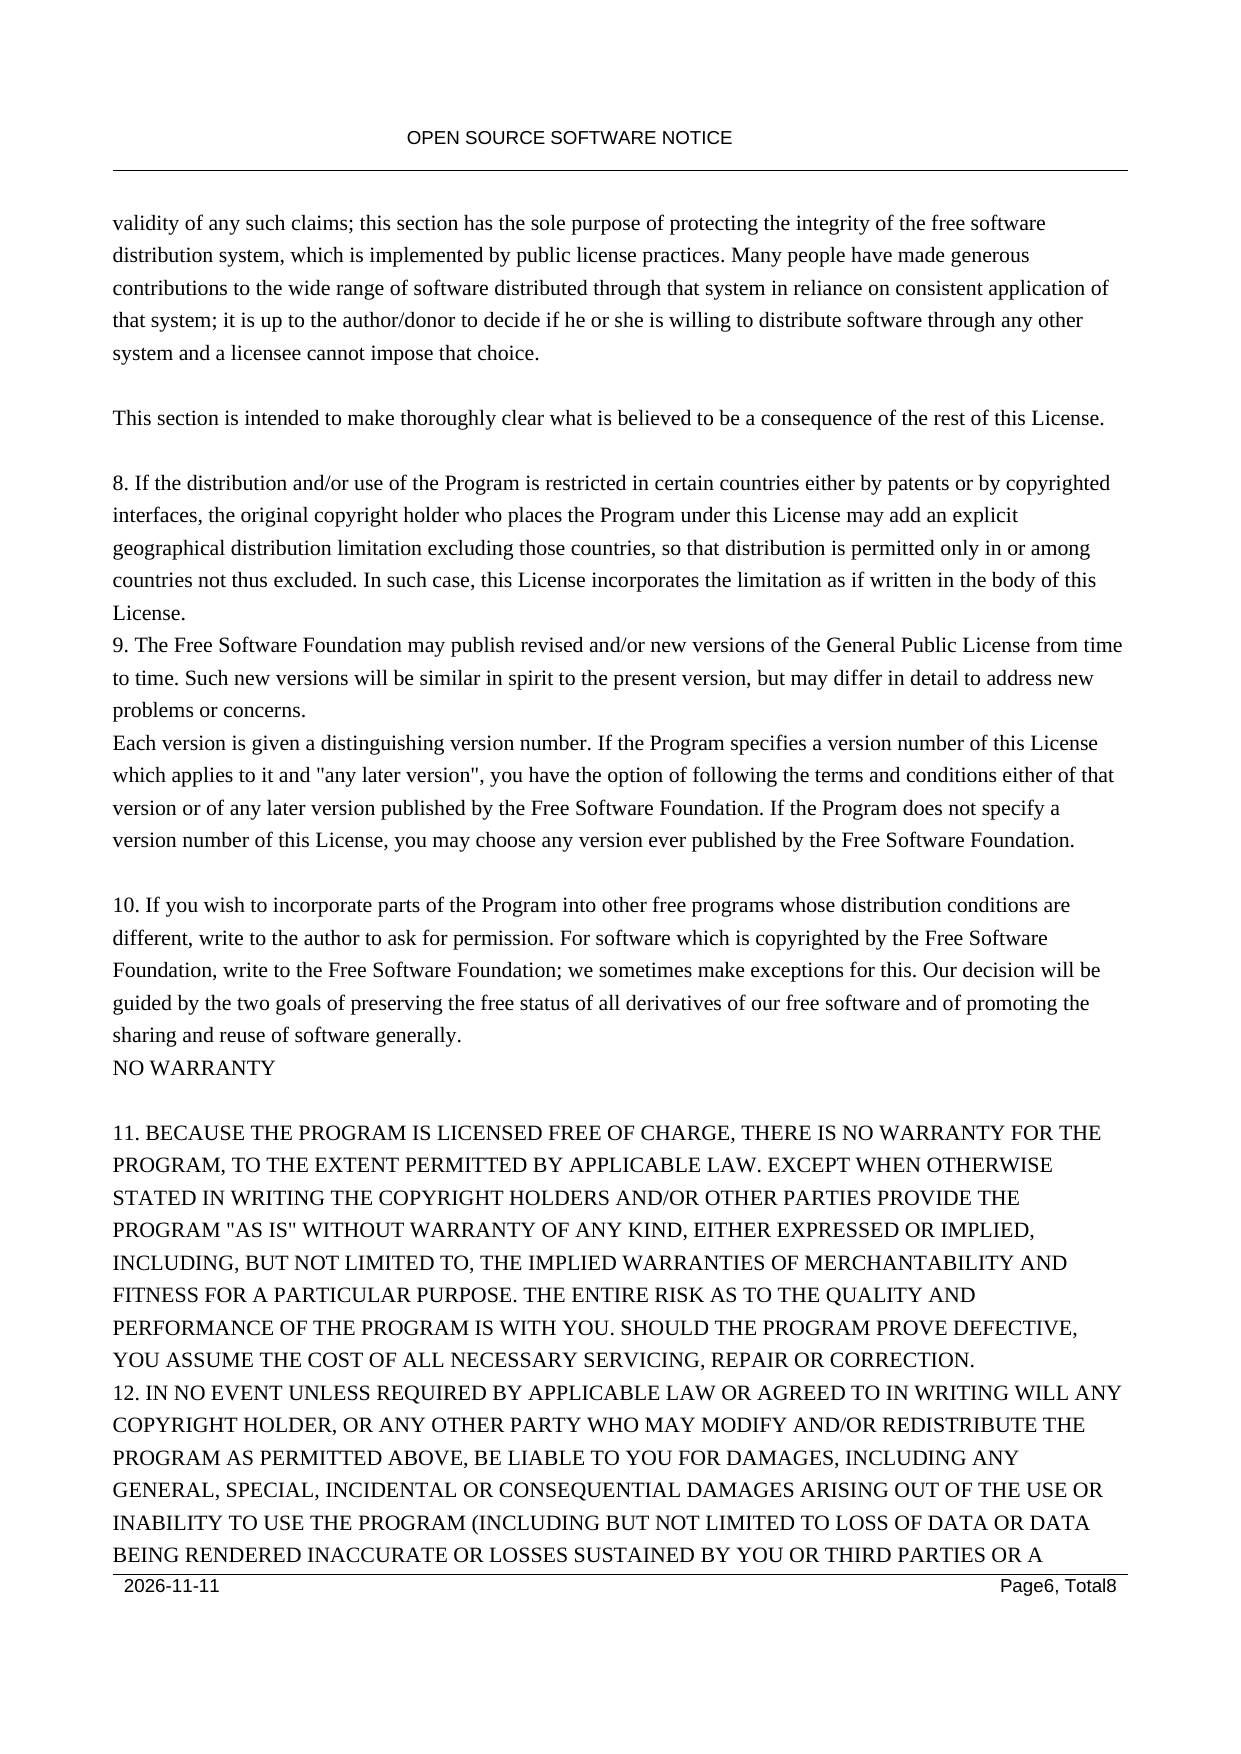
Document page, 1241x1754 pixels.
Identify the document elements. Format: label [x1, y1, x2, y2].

text [112, 206, 1128, 1571]
